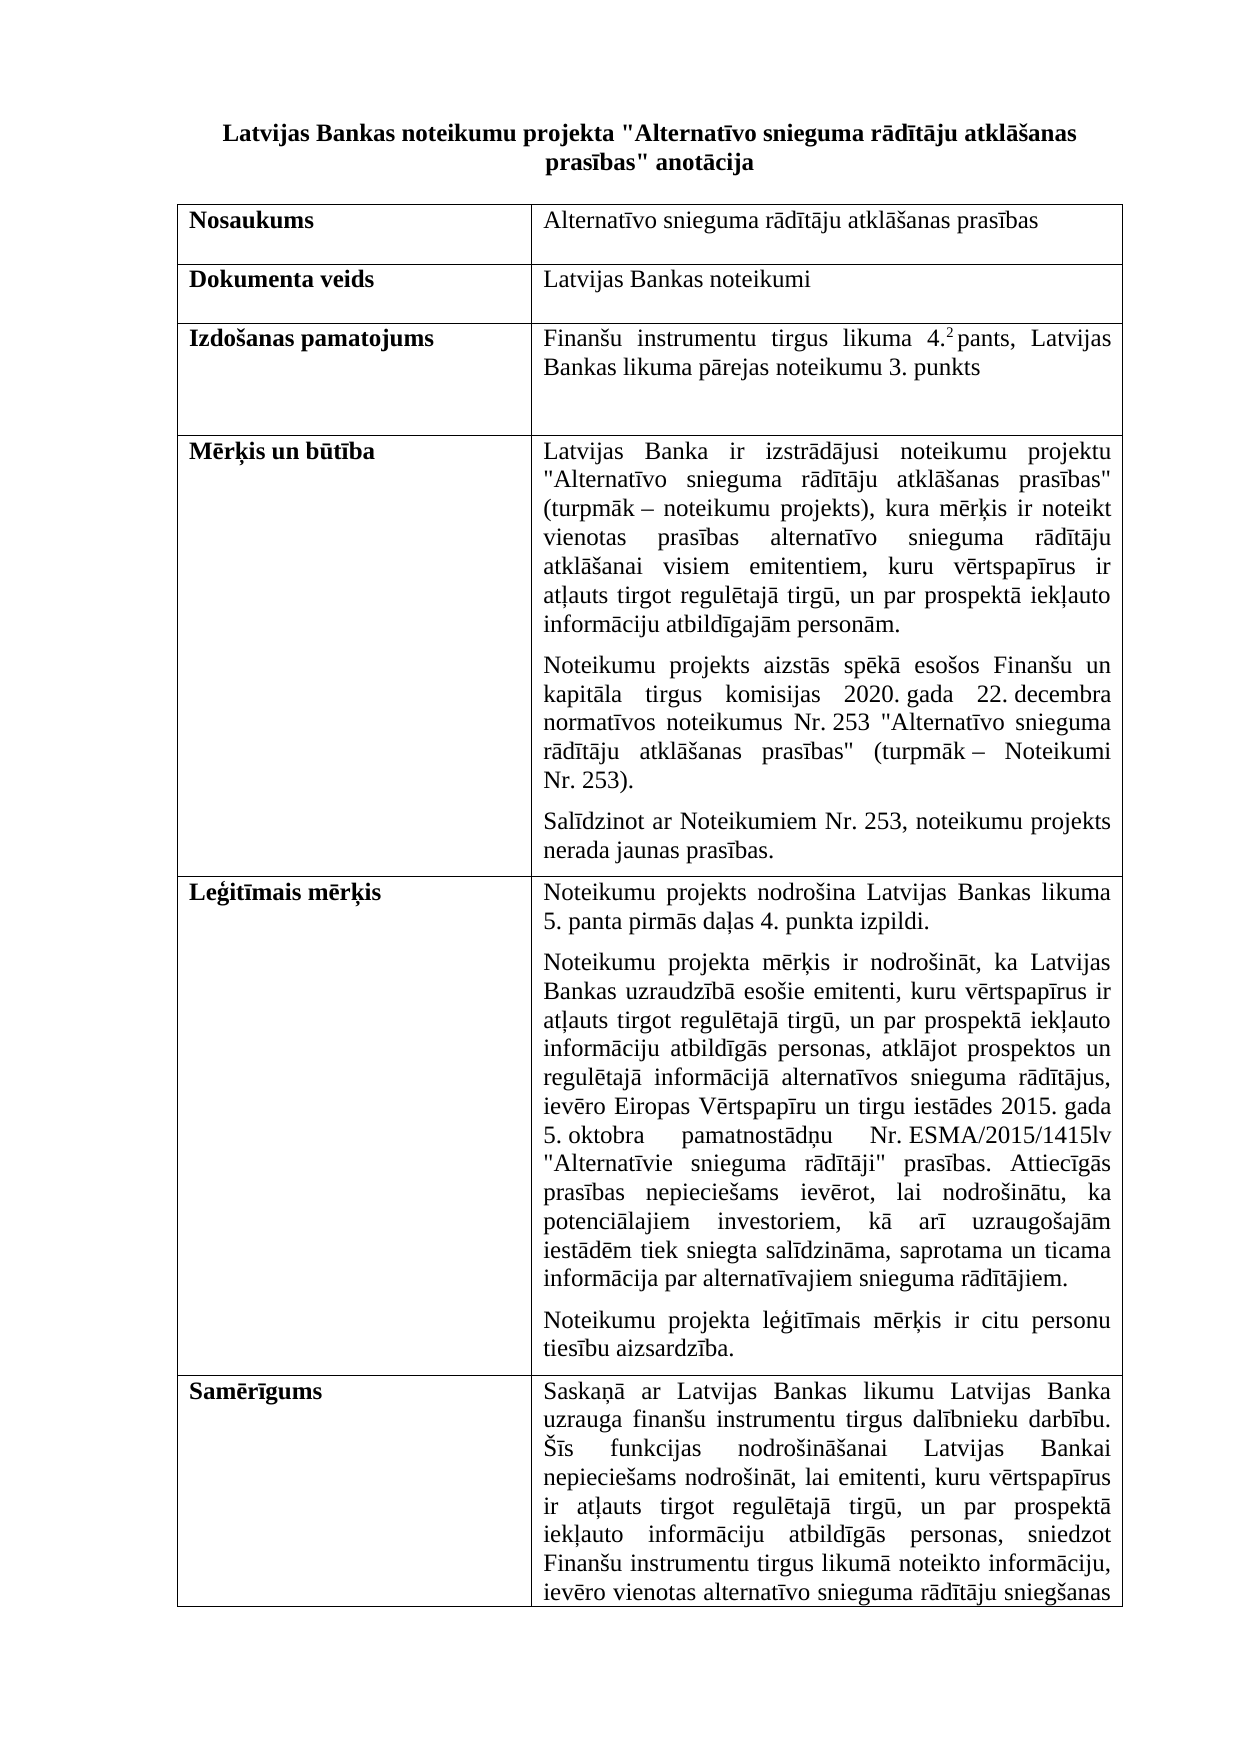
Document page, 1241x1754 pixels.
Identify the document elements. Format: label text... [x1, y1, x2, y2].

table_cell Noteikumu projekts nodrošina Latvijas Bankas likuma 5. panta pirmās daļas 4. punkta izpildi. Noteikumu projekta mērķis ir nodrošināt, ka Latvijas Bankas uzraudzībā esošie emitenti, kuru vērtspapīrus ir atļauts tirgot regulētajā tirgū, un par prospektā iekļauto informāciju atbildīgās personas, atklājot prospektos un regulētajā informācijā alternatīvos snieguma rādītājus, ievēro Eiropas Vērtspapīru un tirgu iestādes 2015. gada 5. oktobra pamatnostādņu Nr. ESMA/2015/1415lv "Alternatīvie snieguma rādītāji" prasības. Attiecīgās prasības nepieciešams ievērot, lai nodrošinātu, ka potenciālajiem investoriem, kā arī uzraugošajām iestādēm tiek sniegta salīdzināma, saprotama un ticama informācija par alternatīvajiem snieguma rādītājiem. Noteikumu projekta leģitīmais mērķis ir citu personu tiesību aizsardzība. [532, 877, 1122, 1375]
table_header Alternatīvo snieguma rādītāju atklāšanas prasības [532, 205, 1122, 263]
table_cell Leģitīmais mērķis [178, 877, 531, 1375]
table_cell Latvijas Bankas noteikumi [532, 265, 1122, 322]
text Latvijas Bankas noteikumu projekta "Alternatīvo snieguma rādītāju atklāšanas prasības" anotācija [177, 118, 1122, 176]
table_cell Latvijas Banka ir izstrādājusi noteikumu projektu "Alternatīvo snieguma rādītāju atklāšanas prasības" (turpmāk – noteikumu projekts), kura mērķis ir noteikt vienotas prasības alternatīvo snieguma rādītāju atklāšanai visiem emitentiem, kuru vērtspapīrus ir atļauts tirgot regulētajā tirgū, un par prospektā iekļauto informāciju atbildīgajām personām. Noteikumu projekts aizstās spēkā esošos Finanšu un kapitāla tirgus komisijas 2020. gada 22. decembra normatīvos noteikumus Nr. 253 "Alternatīvo snieguma rādītāju atklāšanas prasības" (turpmāk – Noteikumi Nr. 253). Salīdzinot ar Noteikumiem Nr. 253, noteikumu projekts nerada jaunas prasības. [532, 436, 1122, 876]
table_cell Finanšu instrumentu tirgus likuma 4.2 pants, Latvijas Bankas likuma pārejas noteikumu 3. punkts [532, 324, 1122, 435]
table_cell Samērīgums [178, 1376, 531, 1606]
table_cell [532, 1376, 1122, 1606]
table_cell Mērķis un būtība [178, 436, 531, 876]
table_header Nosaukums [178, 205, 531, 263]
table_cell Dokumenta veids [178, 265, 531, 322]
table_cell Izdošanas pamatojums [178, 324, 531, 435]
